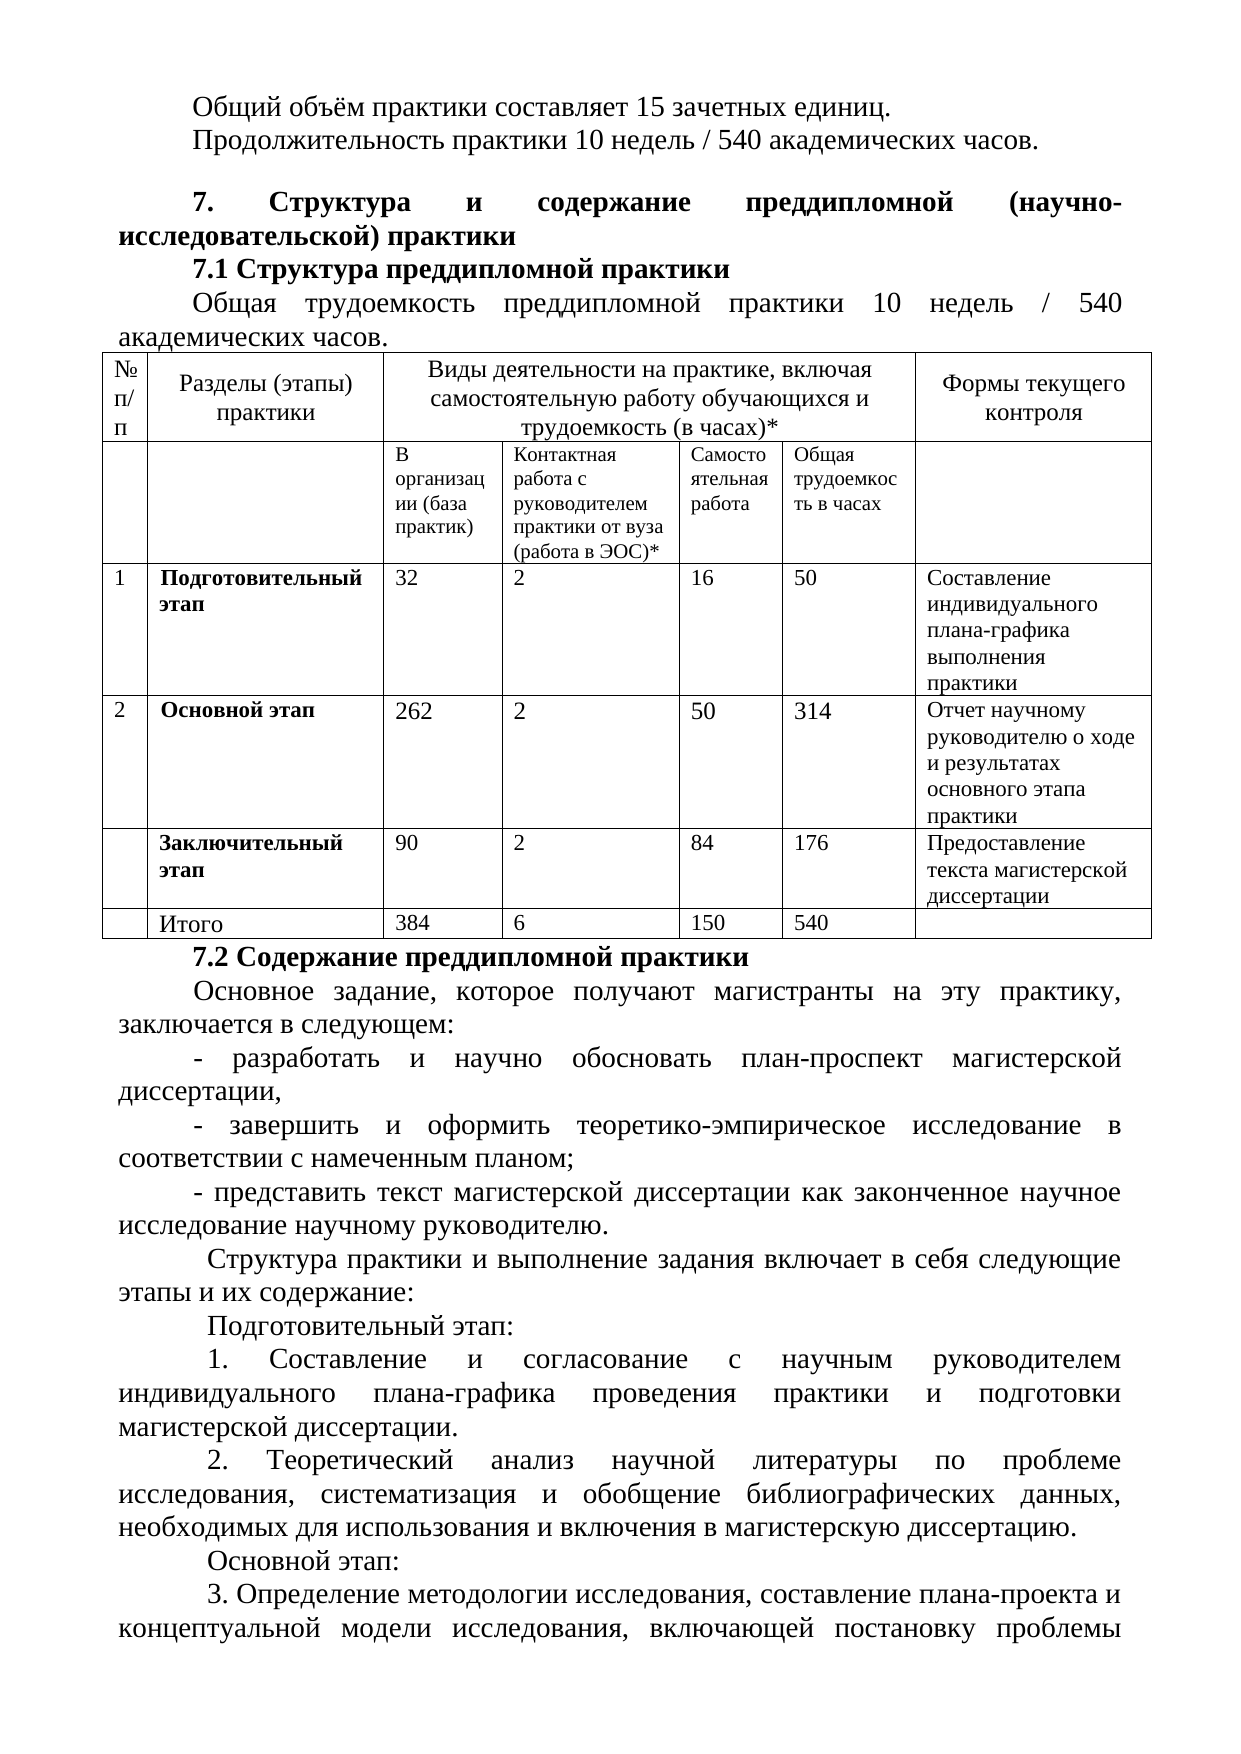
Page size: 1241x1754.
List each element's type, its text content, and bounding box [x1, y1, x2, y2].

text - разработать и научно обосновать план-проспект магистерской диссертации, [118, 1040, 1122, 1107]
table_cell 50 [680, 696, 782, 828]
table_cell Подготовительный этап [148, 564, 383, 695]
table_cell Заключительный этап [148, 829, 383, 908]
table_cell 2 [503, 564, 679, 695]
table_cell Итого [148, 909, 383, 938]
table_cell В организации (база практик) [384, 442, 502, 563]
table_cell Отчет научному руководителю о ходе и результатах основного этапа практики [916, 696, 1151, 828]
text Продолжительность практики 10 недель / 540 академических часов. [118, 122, 1122, 156]
table_cell Общая трудоемкость в часах [783, 442, 915, 563]
table_cell [103, 829, 147, 908]
table_cell 6 [503, 909, 679, 938]
table_cell 84 [680, 829, 782, 908]
text 1. Составление и согласование с научным руководителем индивидуального плана-графика проведения практики и подготовки магистерской диссертации. [118, 1342, 1122, 1442]
table_header Виды деятельности на практике, включая самостоятельную работу обучающихся и трудоемкость (в часах)* [384, 353, 915, 441]
table_cell 1 [103, 564, 147, 695]
text - представить текст магистерской диссертации как законченное научное исследование научному руководителю. [118, 1174, 1122, 1241]
text - завершить и оформить теоретико-эмпирическое исследование в соответствии с намеченным планом; [118, 1107, 1122, 1174]
text Структура практики и выполнение задания включает в себя следующие этапы и их содержание: [118, 1241, 1122, 1308]
table_cell Контактная работа с руководителем практики от вуза (работа в ЭОС)* [503, 442, 679, 563]
table_cell 32 [384, 564, 502, 695]
table_cell 262 [384, 696, 502, 828]
table_cell [148, 442, 383, 563]
table_cell [103, 442, 147, 563]
table_cell 314 [783, 696, 915, 828]
table_header № п/п [103, 353, 147, 441]
text 7.2 Содержание преддипломной практики [118, 939, 1122, 973]
table_header Формы текущего контроля [916, 353, 1151, 441]
table_cell 176 [783, 829, 915, 908]
text 7.1 Структура преддипломной практики [118, 252, 1122, 285]
text Подготовительный этап: [118, 1308, 1122, 1342]
table_cell Самостоятельная работа [680, 442, 782, 563]
table_cell 2 [103, 696, 147, 828]
table_cell Основной этап [148, 696, 383, 828]
table_cell 90 [384, 829, 502, 908]
text Основное задание, которое получают магистранты на эту практику, заключается в следующем: [118, 973, 1122, 1040]
table_cell 150 [680, 909, 782, 938]
table_cell [916, 442, 1151, 563]
table_cell 384 [384, 909, 502, 938]
text 2. Теоретический анализ научной литературы по проблеме исследования, систематизация и обобщение библиографических данных, необходимых для использования и включения в магистерскую диссертацию. [118, 1442, 1122, 1543]
text Общая трудоемкость преддипломной практики 10 недель / 540 академических часов. [118, 285, 1122, 352]
table_cell [916, 909, 1151, 938]
text Основной этап: [118, 1543, 1122, 1576]
table_cell 16 [680, 564, 782, 695]
table_cell 2 [503, 696, 679, 828]
table_cell [103, 909, 147, 938]
text 7. Структура и содержание преддипломной (научно-исследовательской) практики [118, 184, 1122, 252]
table_header Разделы (этапы) практики [148, 353, 383, 441]
text Общий объём практики составляет 15 зачетных единиц. [118, 89, 1122, 122]
table_cell 2 [503, 829, 679, 908]
table_cell 50 [783, 564, 915, 695]
table_cell Составление индивидуального плана-графика выполнения практики [916, 564, 1151, 695]
table_cell 540 [783, 909, 915, 938]
table_cell Предоставление текста магистерской диссертации [916, 829, 1151, 908]
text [118, 1576, 1122, 1643]
